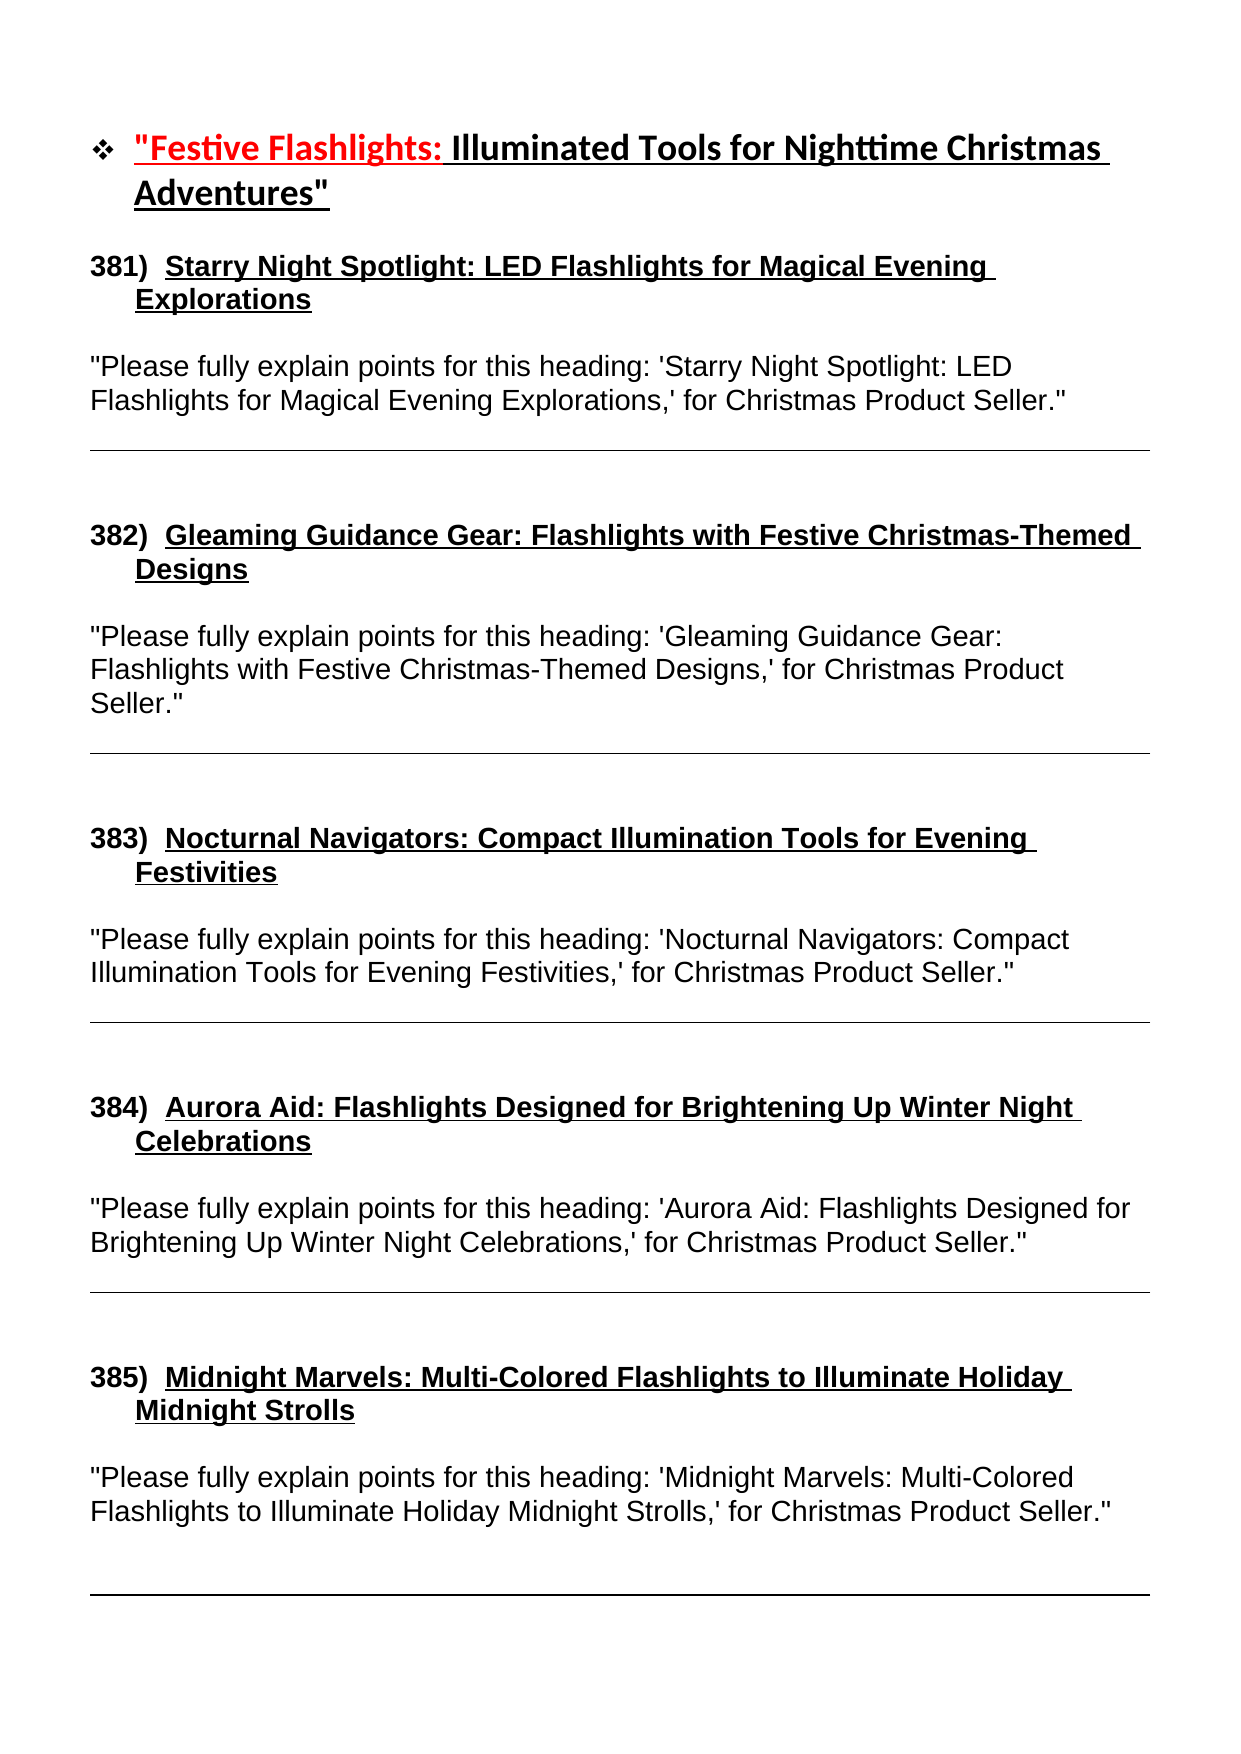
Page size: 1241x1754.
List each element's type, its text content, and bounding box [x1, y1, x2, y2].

list Gleaming Guidance Gear: Flashlights with Festive Christmas-Themed Designs [90, 518, 1150, 585]
list Nocturnal Navigators: Compact Illumination Tools for Evening Festivities [90, 821, 1150, 888]
list Aurora Aid: Flashlights Designed for Brightening Up Winter Night Celebrations [90, 1090, 1150, 1157]
list "Please fully explain points for this heading: 'Starry Night Spotlight: LED Flashlights for Magical Evening Explorations,' for Christmas Product Seller." [90, 349, 1150, 416]
list "Please fully explain points for this heading: 'Midnight Marvels: Multi-Colored Flashlights to Illuminate Holiday Midnight Strolls,' for Christmas Product Seller." [90, 1460, 1150, 1527]
list Midnight Marvels: Multi-Colored Flashlights to Illuminate Holiday Midnight Strolls [90, 1360, 1150, 1427]
list "Please fully explain points for this heading: 'Aurora Aid: Flashlights Designed for Brightening Up Winter Night Celebrations,' for Christmas Product Seller." [90, 1191, 1150, 1258]
list "Please fully explain points for this heading: 'Nocturnal Navigators: Compact Illumination Tools for Evening Festivities,' for Christmas Product Seller." [90, 922, 1150, 989]
list "Festive Flashlights: Illuminated Tools for Nighttime Christmas Adventures" [90, 123, 1150, 215]
list "Please fully explain points for this heading: 'Gleaming Guidance Gear: Flashlights with Festive Christmas-Themed Designs,' for Christmas Product Seller." [90, 619, 1150, 719]
list Starry Night Spotlight: LED Flashlights for Magical Evening Explorations [90, 249, 1150, 316]
